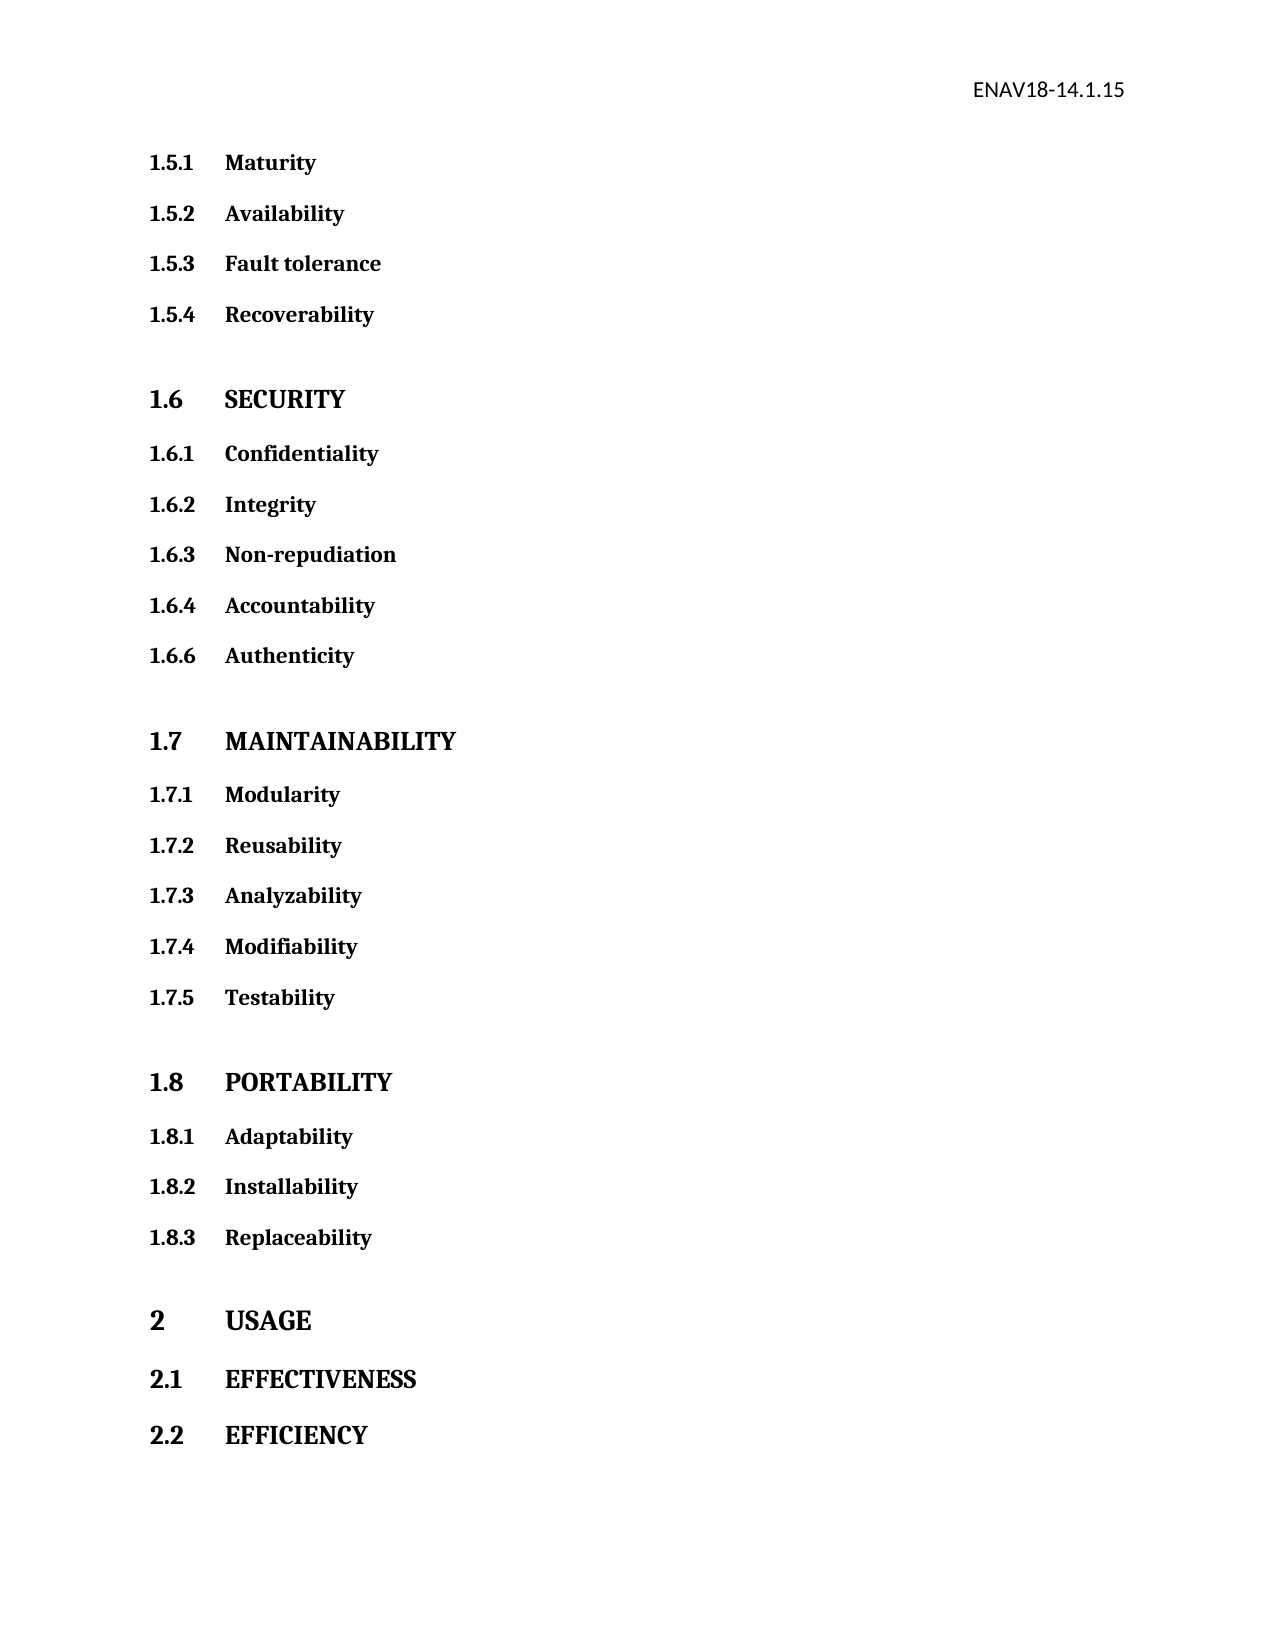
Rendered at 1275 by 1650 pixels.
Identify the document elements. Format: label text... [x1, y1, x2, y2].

subtitle 1.6.6 Authenticity [150, 643, 1125, 669]
subtitle 1.7.4 Modifiability [150, 934, 1125, 960]
subtitle 1.6.4 Accountability [150, 592, 1125, 619]
subtitle 2.2 EFFICIENCY [150, 1420, 1125, 1451]
subtitle 1.8.2 Installability [150, 1174, 1125, 1200]
subtitle 1.7 MAINTAINABILITY [150, 726, 1125, 757]
subtitle 1.8.3 Replaceability [150, 1224, 1125, 1251]
subtitle 1.7.3 Analyzability [150, 883, 1125, 909]
subtitle 2 USAGE [150, 1304, 1125, 1338]
subtitle 1.8.1 Adaptability [150, 1123, 1125, 1150]
subtitle 1.5.2 Availability [150, 201, 1125, 227]
subtitle 1.7.1 Modularity [150, 782, 1125, 808]
subtitle 1.7.2 Reusability [150, 833, 1125, 859]
subtitle 1.5.4 Recoverability [150, 302, 1125, 328]
subtitle 1.6.3 Non-repudiation [150, 542, 1125, 568]
subtitle 2.1 EFFECTIVENESS [150, 1364, 1125, 1395]
subtitle 1.6.1 Confidentiality [150, 441, 1125, 467]
subtitle 1.5.3 Fault tolerance [150, 251, 1125, 277]
subtitle 1.6 SECURITY [150, 384, 1125, 415]
subtitle 1.6.2 Integrity [150, 491, 1125, 518]
subtitle 1.7.5 Testability [150, 984, 1125, 1011]
subtitle 1.8 PORTABILITY [150, 1067, 1125, 1098]
subtitle 1.5.1 Maturity [150, 150, 1125, 176]
